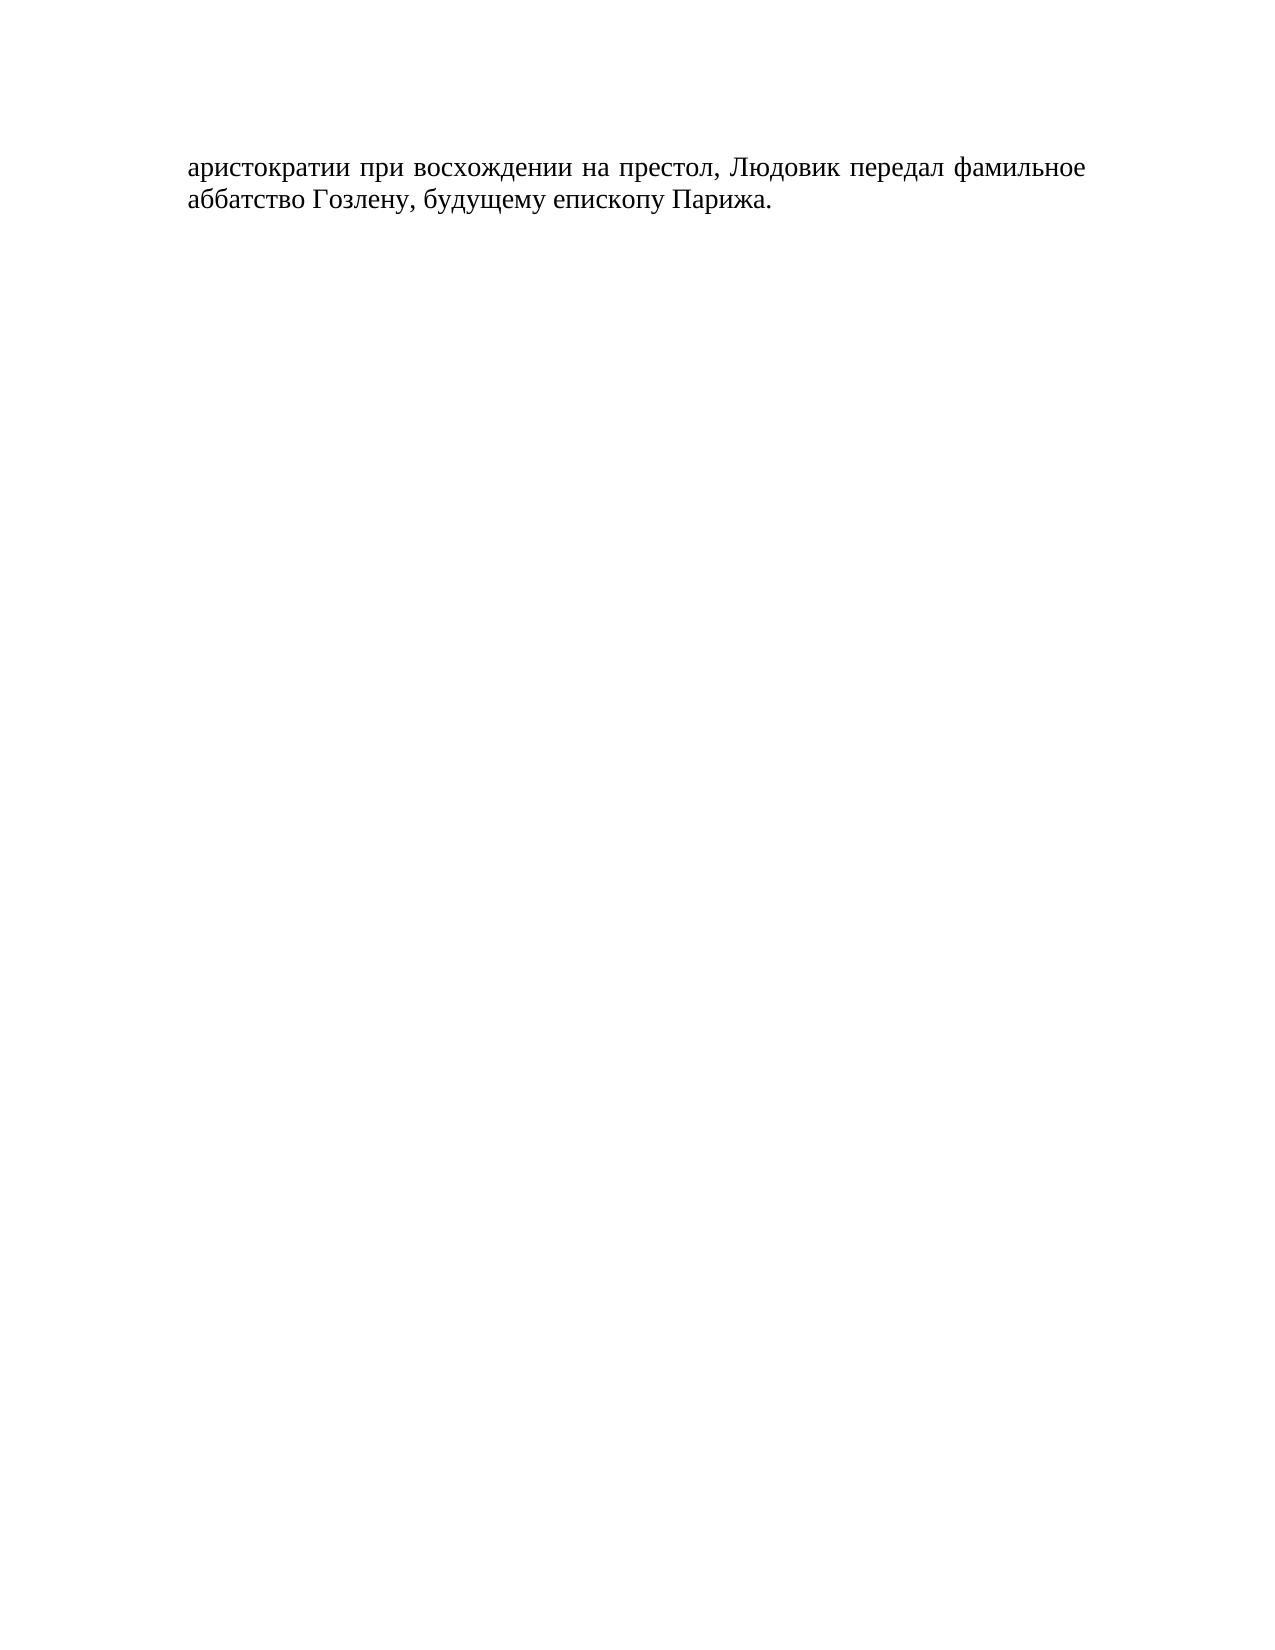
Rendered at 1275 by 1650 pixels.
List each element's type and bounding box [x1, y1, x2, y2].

text [187, 150, 1087, 215]
